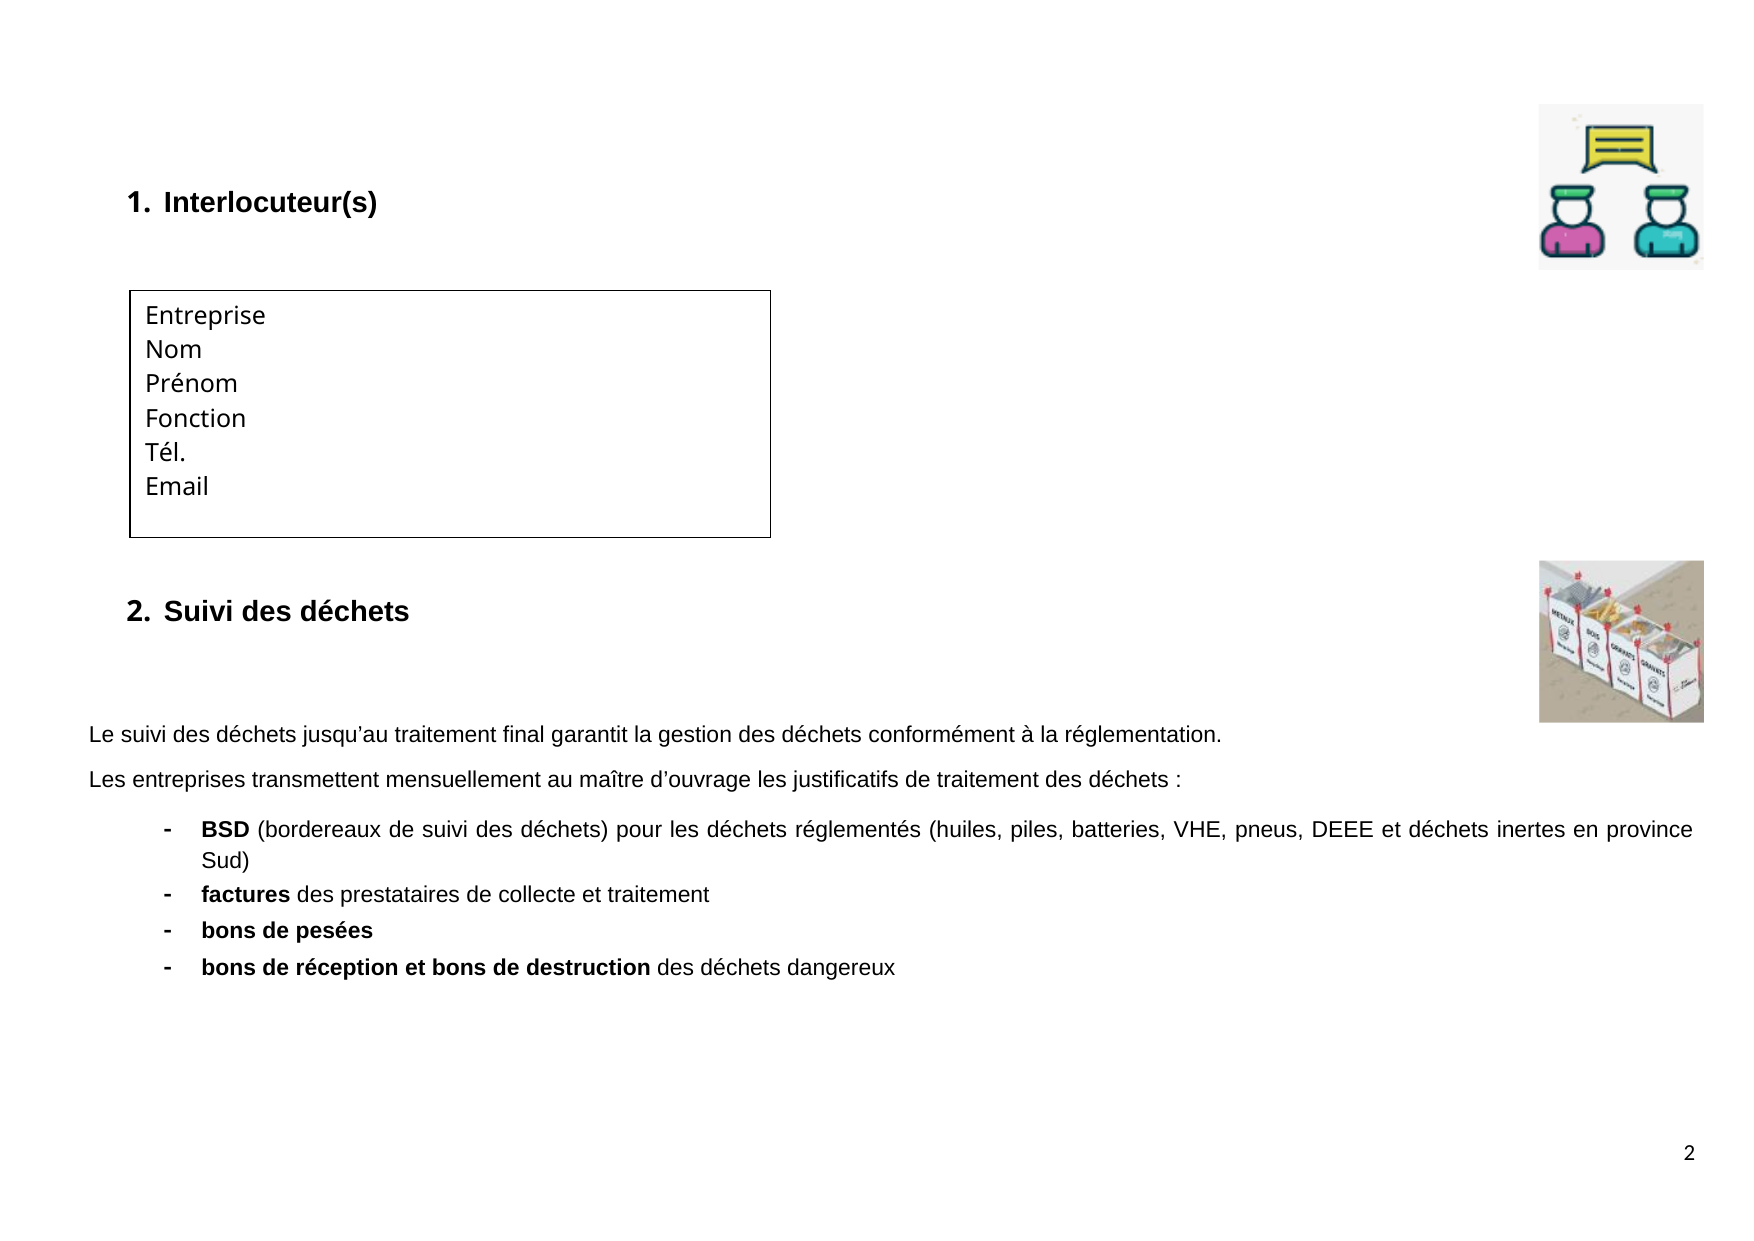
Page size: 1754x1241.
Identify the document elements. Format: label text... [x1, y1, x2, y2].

list bons de réception et bons de destruction des déchets dangereux [164, 949, 1695, 983]
list factures des prestataires de collecte et traitement [164, 875, 1695, 909]
text Les entreprises transmettent mensuellement au maître d’ouvrage les justificatifs de traitement des déchets : [89, 766, 1695, 792]
list Interlocuteur(s) [126, 182, 1538, 221]
list BSD (bordereaux de suivi des déchets) pour les déchets réglementés (huiles, piles, batteries, VHE, pneus, DEEE et déchets inertes en province Sud) [164, 811, 1695, 873]
picture [1538, 557, 1704, 724]
list bons de pesées [164, 912, 1695, 946]
picture [1538, 104, 1704, 270]
text Le suivi des déchets jusqu’au traitement final garantit la gestion des déchets conformément à la réglementation. [89, 721, 1695, 747]
list Suivi des déchets [126, 591, 1538, 630]
